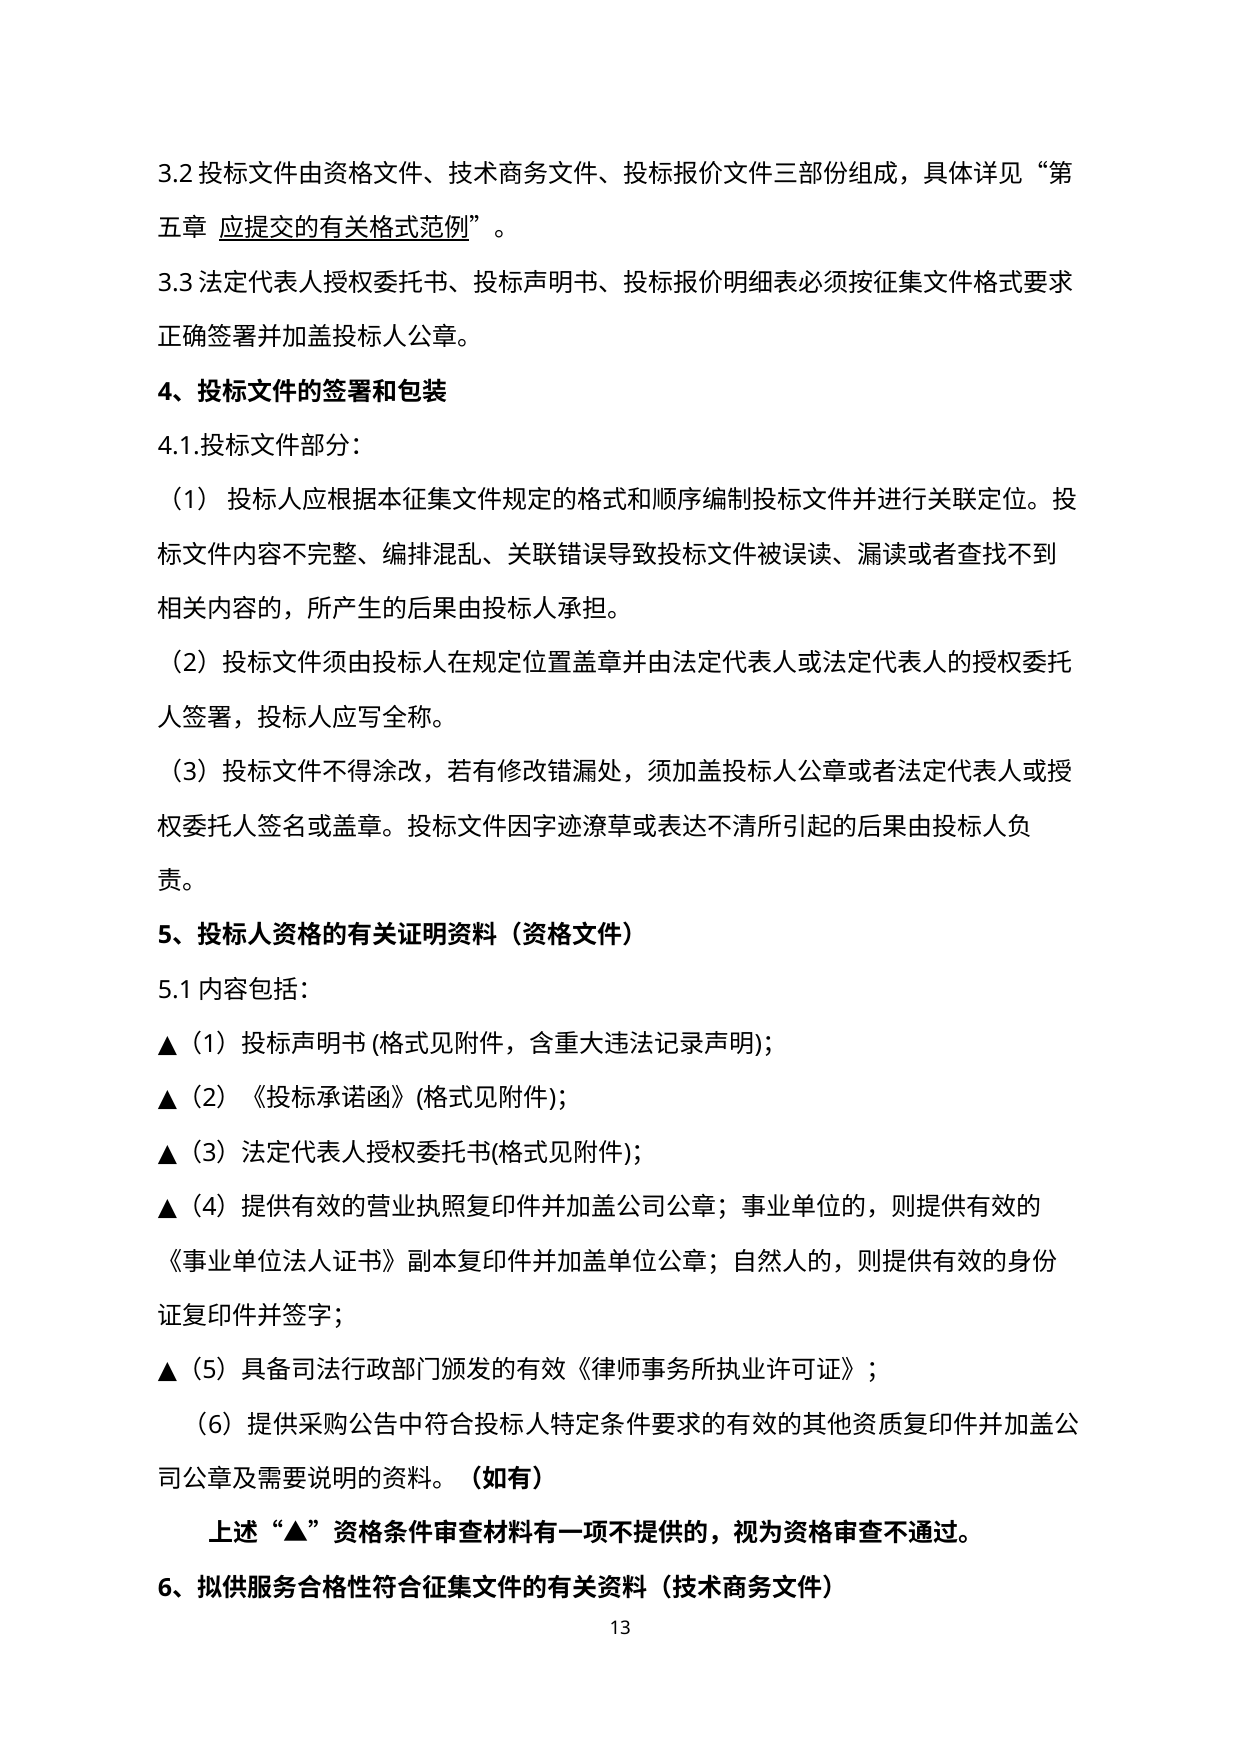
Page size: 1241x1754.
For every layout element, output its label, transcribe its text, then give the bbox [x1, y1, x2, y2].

text ▲（4）提供有效的营业执照复印件并加盖公司公章；事业单位的，则提供有效的《事业单位法人证书》副本复印件并加盖单位公章；自然人的，则提供有效的身份证复印件并签字； [158, 1187, 1082, 1332]
list ▲（1）投标声明书 (格式见附件，含重大违法记录声明)； [158, 1023, 1082, 1060]
text 5.1内容包括： [158, 969, 1082, 1005]
text 3.3法定代表人授权委托书、投标声明书、投标报价明细表必须按征集文件格式要求正确签署并加盖投标人公章。 [158, 262, 1082, 353]
text 上述“▲”资格条件审查材料有一项不提供的，视为资格审查不通过。 [158, 1513, 1082, 1549]
text ▲（3）法定代表人授权委托书(格式见附件)； [158, 1132, 1082, 1168]
text 6、拟供服务合格性符合征集文件的有关资料（技术商务文件） [158, 1567, 1082, 1603]
text （3）投标文件不得涂改，若有修改错漏处，须加盖投标人公章或者法定代表人或授权委托人签名或盖章。投标文件因字迹潦草或表达不清所引起的后果由投标人负责。 [158, 752, 1082, 897]
text 4.1.投标文件部分： [158, 425, 1082, 462]
text （2）投标文件须由投标人在规定位置盖章并由法定代表人或法定代表人的授权委托人签署，投标人应写全称。 [158, 643, 1082, 733]
text ▲（2）《投标承诺函》(格式见附件)； [158, 1078, 1082, 1114]
text ▲（5）具备司法行政部门颁发的有效《律师事务所执业许可证》； [158, 1350, 1082, 1386]
text 3.2投标文件由资格文件、技术商务文件、投标报价文件三部份组成，具体详见“第五章 应提交的有关格式范例”。 [158, 153, 1082, 244]
text （1） 投标人应根据本征集文件规定的格式和顺序编制投标文件并进行关联定位。投标文件内容不完整、编排混乱、关联错误导致投标文件被误读、漏读或者查找不到相关内容的，所产生的后果由投标人承担。 [158, 480, 1082, 625]
text （6）提供采购公告中符合投标人特定条件要求的有效的其他资质复印件并加盖公司公章及需要说明的资料。（如有） [158, 1404, 1082, 1495]
text 5、投标人资格的有关证明资料（资格文件） [158, 915, 1082, 951]
text 4、投标文件的签署和包装 [158, 371, 1082, 407]
